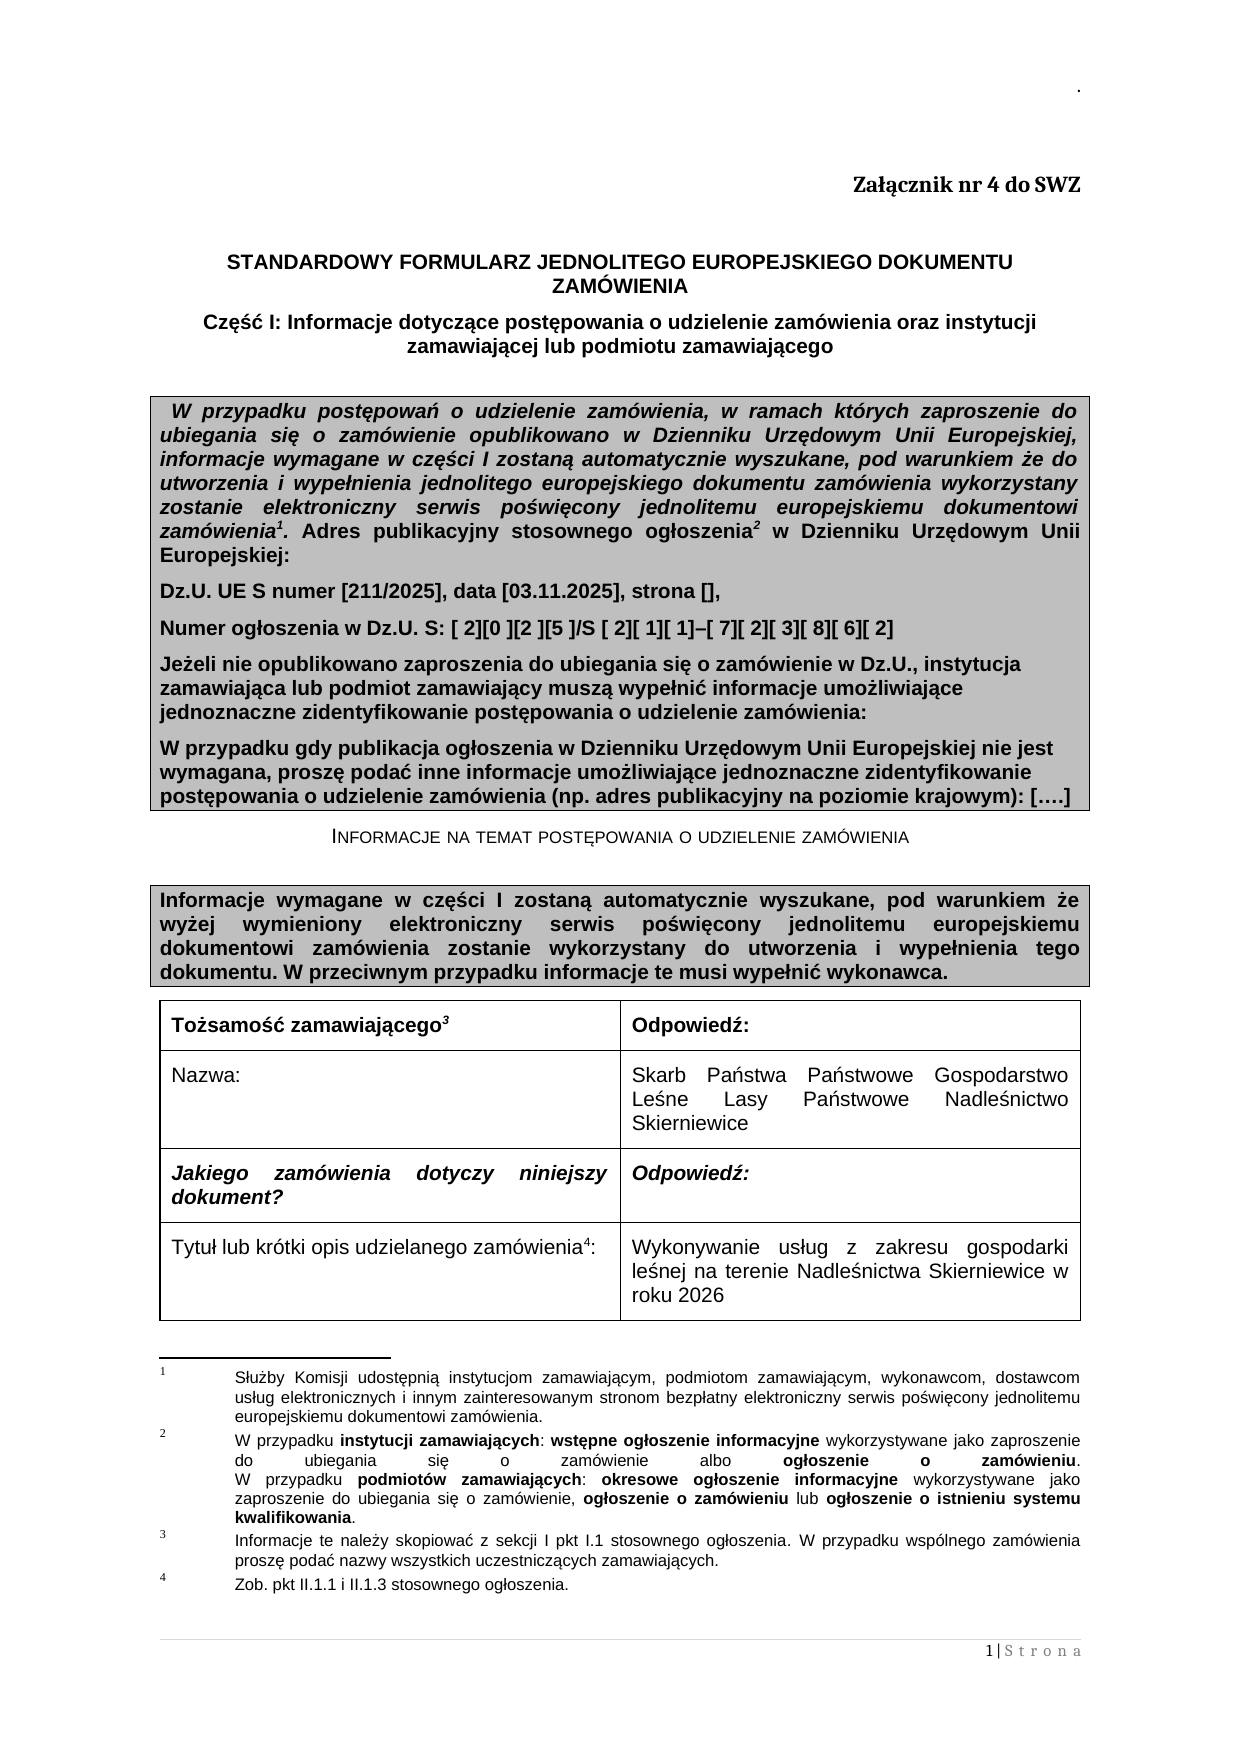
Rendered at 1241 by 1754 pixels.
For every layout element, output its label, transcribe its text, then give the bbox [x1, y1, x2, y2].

text Informacje wymagane w części I zostaną automatycznie wyszukane, pod warunkiem że wyżej wymieniony elektroniczny serwis poświęcony jednolitemu europejskiemu dokumentowi zamówienia zostanie wykorzystany do utworzenia i wypełnienia tego dokumentu. W przeciwnym przypadku informacje te musi wypełnić wykonawca. [151, 886, 1089, 986]
table_cell Wykonywanie usług z zakresu gospodarki leśnej na terenie Nadleśnictwa Skierniewice w roku 2026 [621, 1223, 1080, 1319]
text W przypadku gdy publikacja ogłoszenia w Dzienniku Urzędowym Unii Europejskiej nie jest wymagana, proszę podać inne informacje umożliwiające jednoznaczne zidentyfikowanie postępowania o udzielenie zamówienia (np. adres publikacyjny na poziomie krajowym): [….] [151, 733, 1089, 810]
text Załącznik nr 4 do SWZ [159, 172, 1081, 198]
text Standardowy formularz jednolitego europejskiego dokumentu zamówienia [159, 250, 1081, 298]
table_header Tożsamość zamawiającego [161, 1001, 620, 1050]
text Informacje na temat postępowania o udzielenie zamówienia [159, 824, 1081, 848]
table_cell Nazwa: [161, 1051, 620, 1148]
table_cell Jakiego zamówienia dotyczy niniejszy dokument? [161, 1149, 620, 1222]
text W przypadku postępowań o udzielenie zamówienia, w ramach których zaproszenie do ubiegania się o zamówienie opublikowano w Dzienniku Urzędowym Unii Europejskiej, informacje wymagane w części I zostaną automatycznie wyszukane, pod warunkiem że do utworzenia i wypełnienia jednolitego europejskiego dokumentu zamówienia wykorzystany zostanie elektroniczny serwis poświęcony jednolitemu europejskiemu dokumentowi zamówienia. Adres publikacyjny stosownego ogłoszenia w Dzienniku Urzędowym Unii Europejskiej: [151, 397, 1089, 566]
table_header Odpowiedź: [621, 1001, 1080, 1050]
table_cell Tytuł lub krótki opis udzielanego zamówienia: [161, 1223, 620, 1319]
table_cell Skarb Państwa Państwowe Gospodarstwo Leśne Lasy Państwowe Nadleśnictwo Skierniewice [621, 1051, 1080, 1148]
text Dz.U. UE S numer [211/2025], data [03.11.2025], strona [], [151, 576, 1089, 603]
table_cell Odpowiedź: [621, 1149, 1080, 1222]
text Jeżeli nie opublikowano zaproszenia do ubiegania się o zamówienie w Dz.U., instytucja zamawiająca lub podmiot zamawiający muszą wypełnić informacje umożliwiające jednoznaczne zidentyfikowanie postępowania o udzielenie zamówienia: [151, 649, 1089, 724]
text Część I: Informacje dotyczące postępowania o udzielenie zamówienia oraz instytucji zamawiającej lub podmiotu zamawiającego [159, 310, 1081, 358]
text Numer ogłoszenia w Dz.U. S: [ 2][0 ][2 ][5 ]/S [ 2][ 1][ 1]–[ 7][ 2][ 3][ 8][ 6][ 2] [151, 612, 1089, 639]
